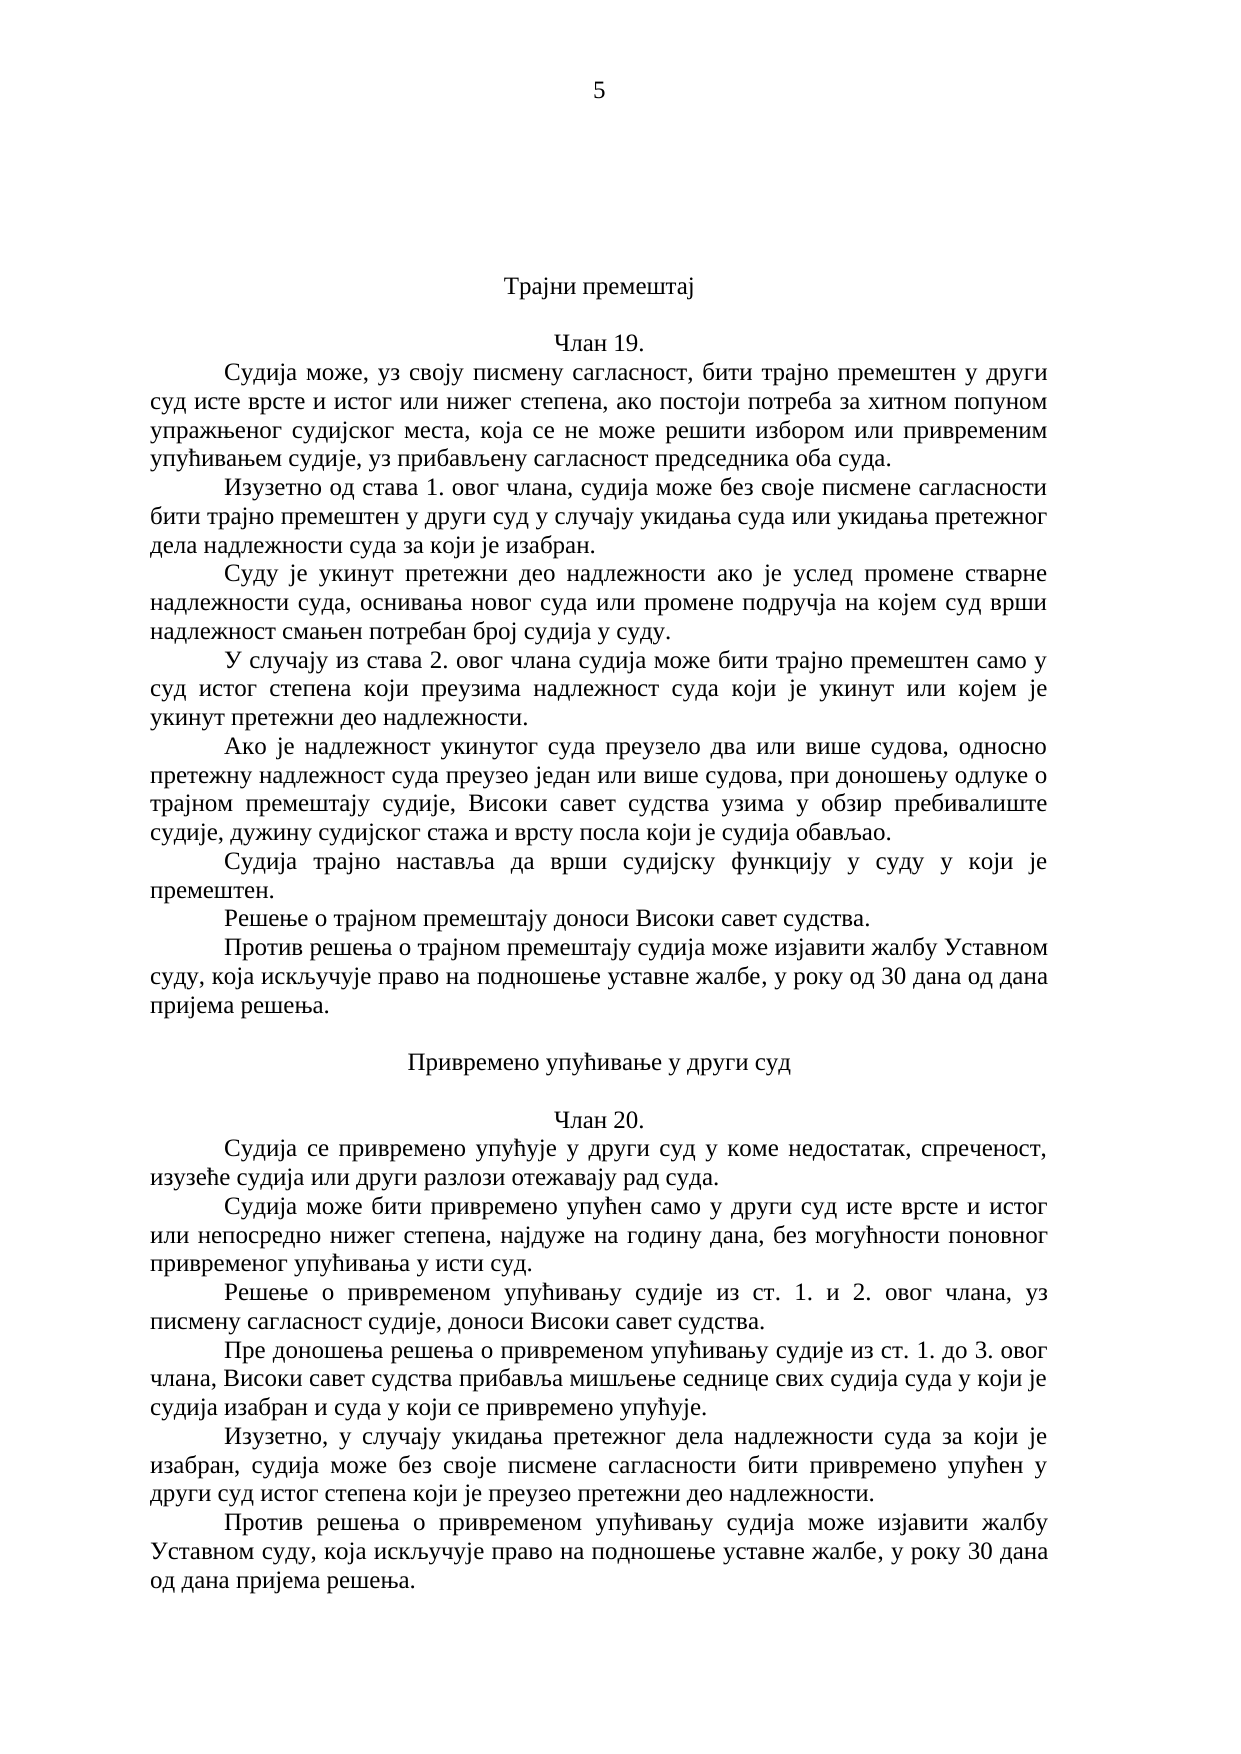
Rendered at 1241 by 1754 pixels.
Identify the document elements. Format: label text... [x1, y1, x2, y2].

text Против решења о трајном премештају судија може изјавити жалбу Уставном суду, која искључује право на подношење уставне жалбе, у року од 30 дана од дана пријема решења. [150, 932, 1048, 1018]
text Решење о трајном премештају доноси Високи савет судства. [150, 903, 1048, 932]
text Суду је укинут претежни део надлежности ако је услед промене стварне надлежности суда, оснивања новог суда или промене подручја на којем суд врши надлежност смањен потребан број судија у суду. [150, 558, 1048, 645]
text Члан 20. [150, 1105, 1048, 1133]
text Изузетно, у случају укидања претежног дела надлежности суда за који је изабран, судија може без своје писмене сагласности бити привремено упућен у други суд истог степена који је преузео претежни део надлежности. [150, 1421, 1048, 1507]
text Трајни премештај [150, 271, 1048, 300]
text Судија може, уз своју писмену сагласност, бити трајно премештен у други суд исте врсте и истог или нижег степена, ако постоји потреба за хитном попуном упражњеног судијског места, која се не може решити избором или привременим упућивањем судије, уз прибављену сагласност председника оба суда. [150, 357, 1048, 472]
text Против решења о привременом упућивању судија може изјавити жалбу Уставном суду, која искључује право на подношење уставне жалбе, у року 30 дана од дана пријема решења. [150, 1507, 1048, 1593]
text Члан 19. [150, 328, 1048, 357]
text Привремено упућивање у други суд [150, 1047, 1048, 1076]
text Судија може бити привремено упућен само у други суд исте врсте и истог или непосредно нижег степена, најдуже на годину дана, без могућности поновног привременог упућивања у исти суд. [150, 1191, 1048, 1277]
text У случају из става 2. овог члана судија може бити трајно премештен само у суд истог степена који преузима надлежност суда који је укинут или којем је укинут претежни део надлежности. [150, 645, 1048, 731]
text Изузетно од става 1. овог члана, судија може без своје писмене сагласности бити трајно премештен у други суд у случају укидања суда или укидања претежног дела надлежности суда за који је изабран. [150, 472, 1048, 558]
text Ако је надлежност укинутог суда преузело два или више судова, односно претежну надлежност суда преузео један или више судова, при доношењу одлуке о трајном премештају судије, Високи савет судства узима у обзир пребивалиште судије, дужину судијског стажа и врсту посла који је судија обављао. [150, 731, 1048, 846]
text Пре доношења решења о привременом упућивању судије из ст. 1. до 3. овог члана, Високи савет судства прибавља мишљење седнице свих судија суда у који је судија изабран и суда у који се привремено упућује. [150, 1335, 1048, 1421]
text Судија се привремено упућује у други суд у коме недостатак, спреченост, изузеће судија или други разлози отежавају рад суда. [150, 1133, 1048, 1191]
text Решење о привременом упућивању судије из ст. 1. и 2. овог члана, уз писмену сагласност судије, доноси Високи савет судства. [150, 1277, 1048, 1335]
text Судија трајно наставља да врши судијску функцију у суду у који је премештен. [150, 846, 1048, 903]
